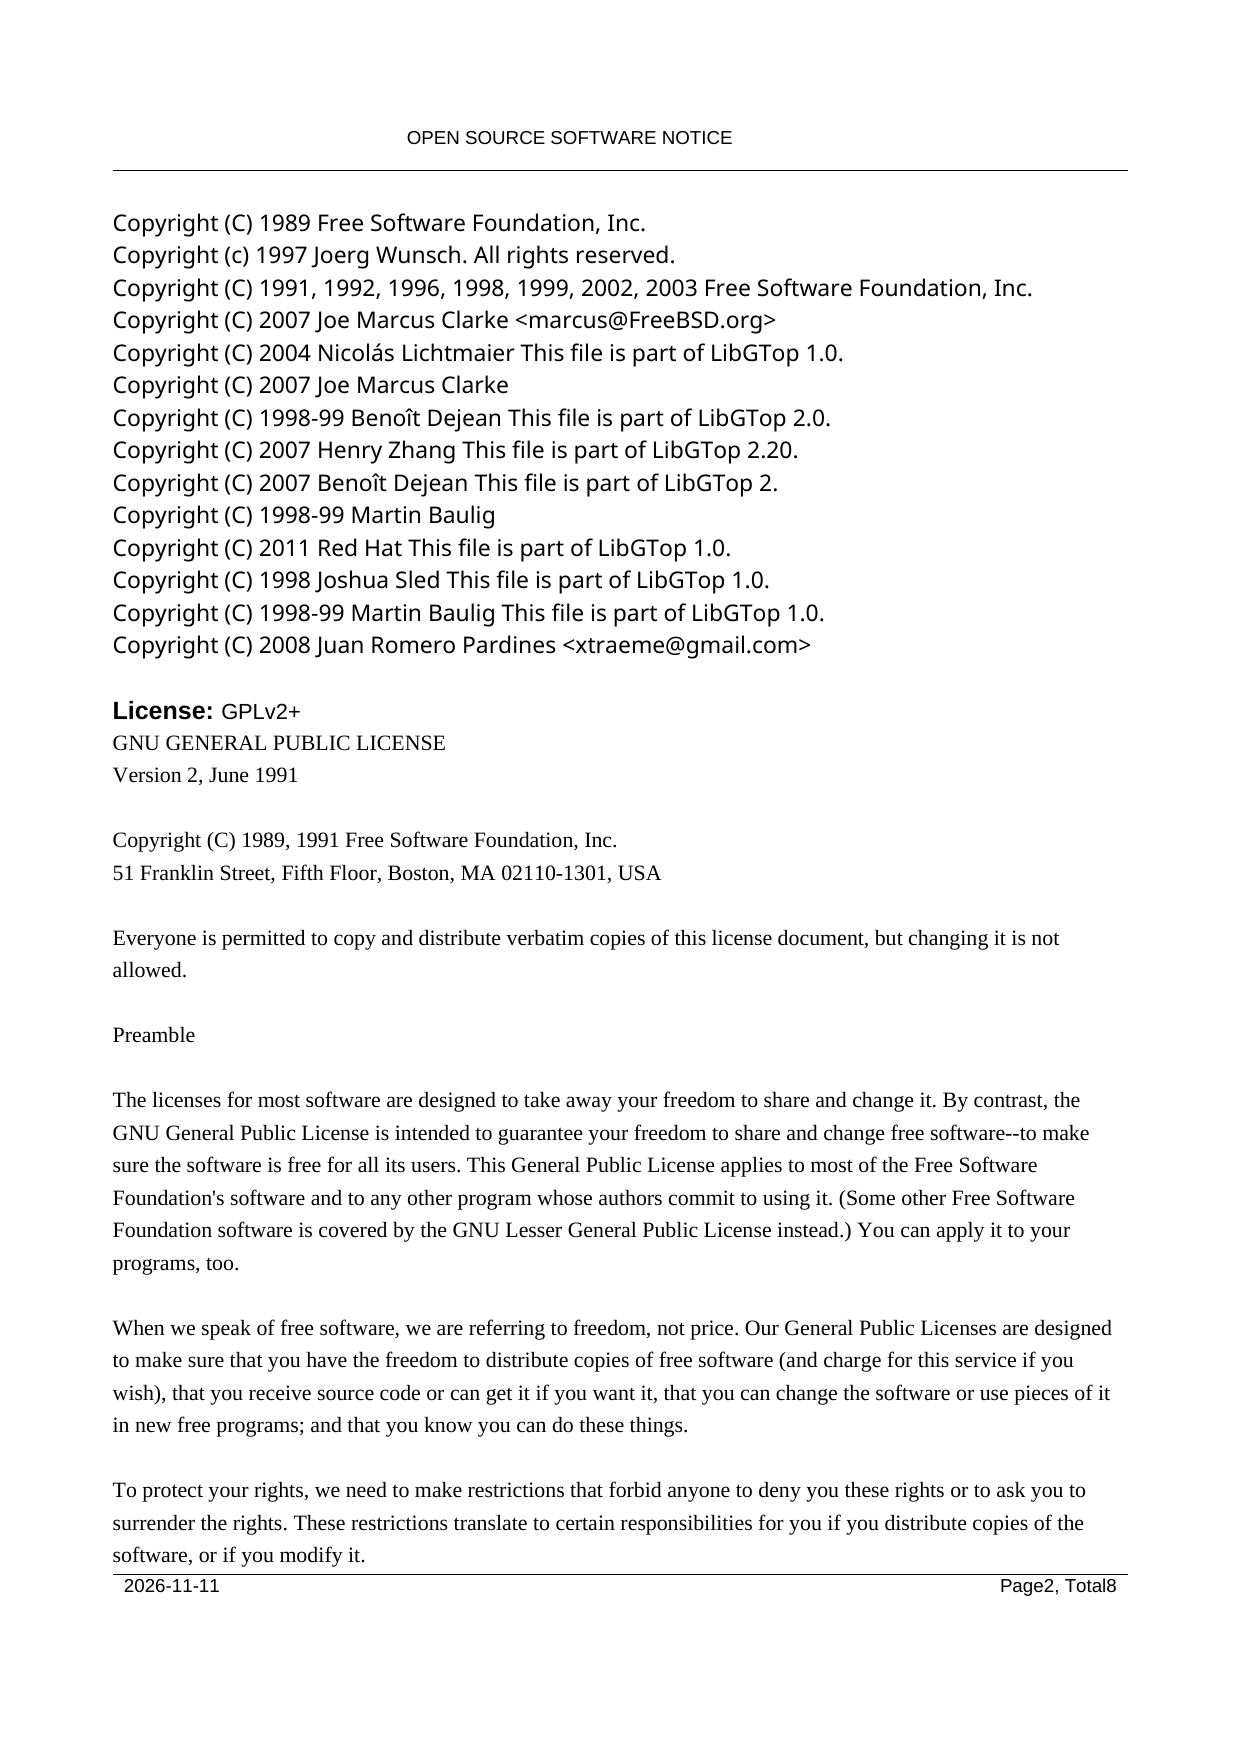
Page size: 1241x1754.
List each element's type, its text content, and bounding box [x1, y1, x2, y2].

text License: GPLv2+ [112, 694, 1128, 726]
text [112, 726, 1128, 1571]
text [112, 206, 1128, 694]
